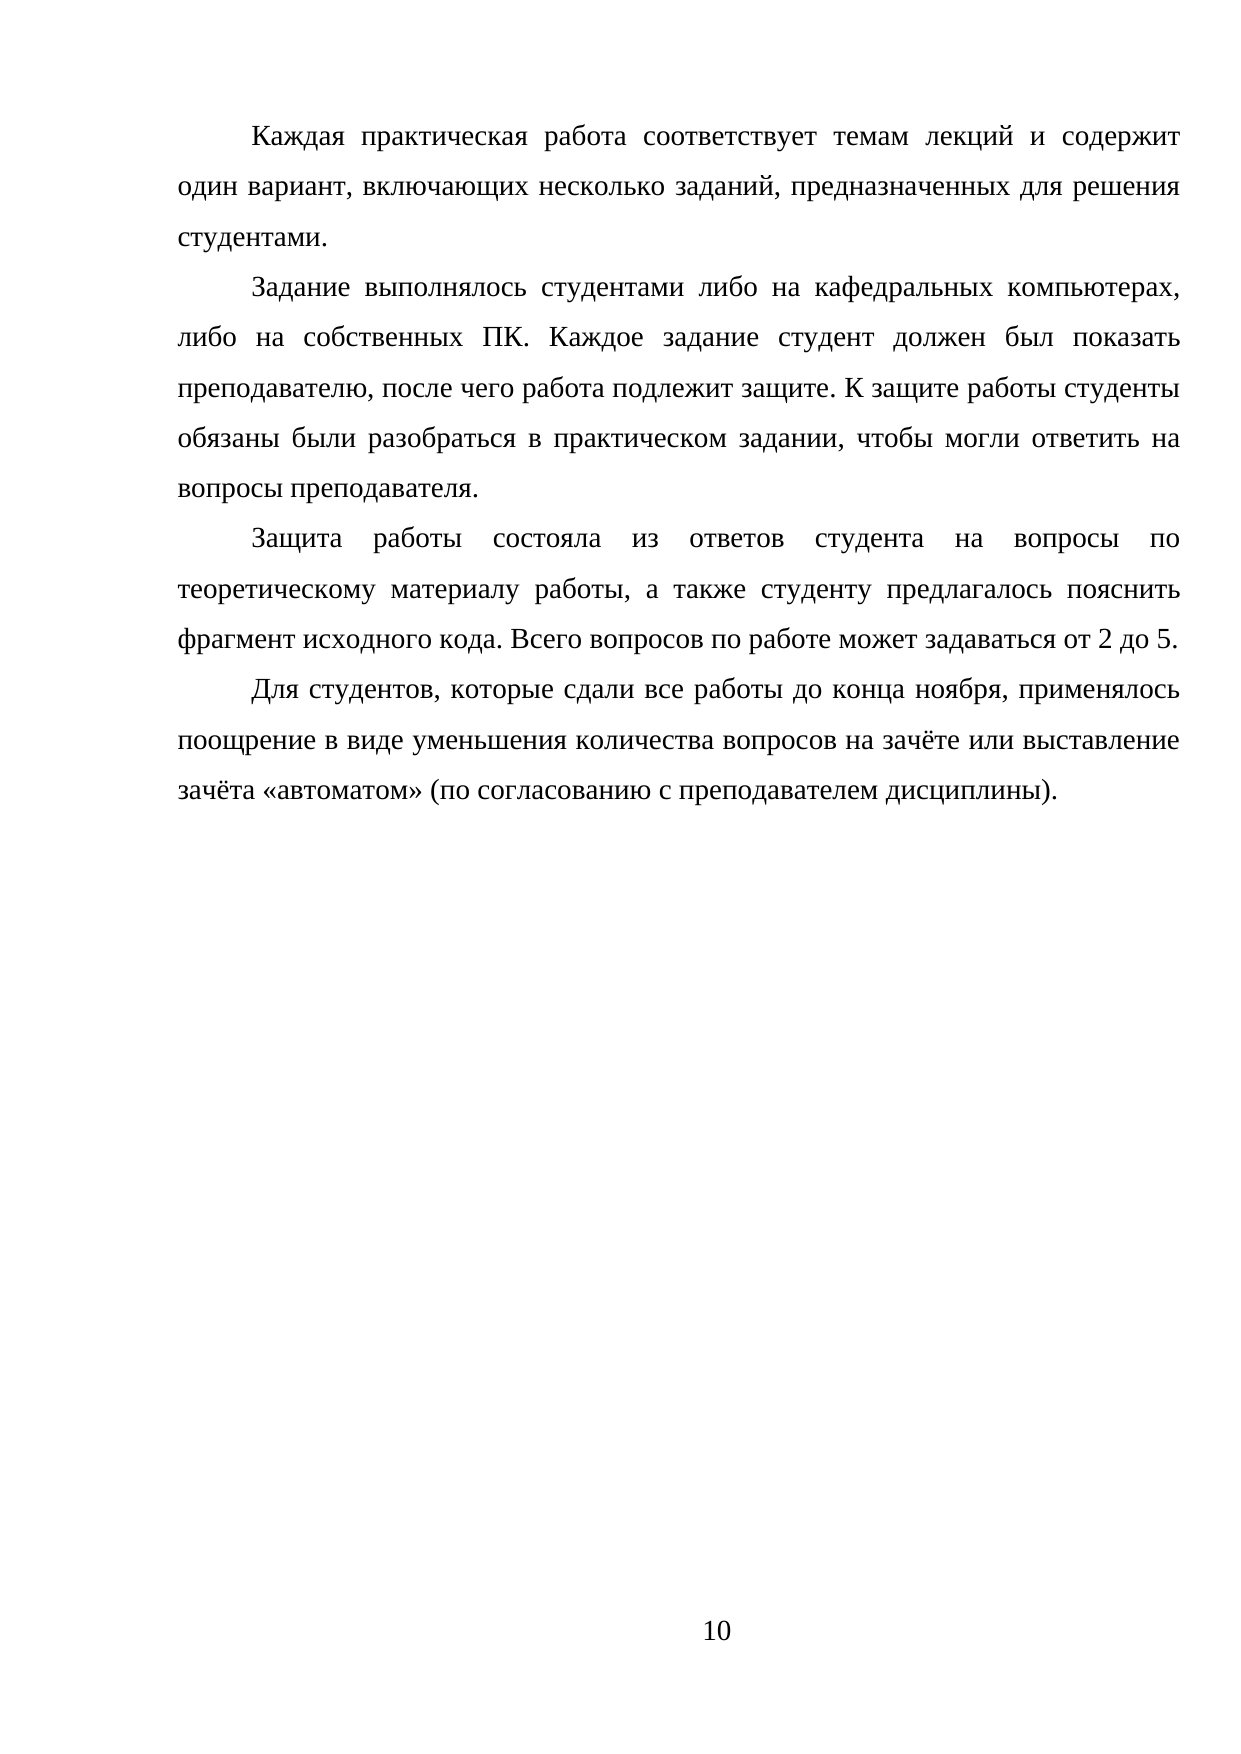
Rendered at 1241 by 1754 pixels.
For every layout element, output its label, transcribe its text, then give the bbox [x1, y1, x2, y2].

text Задание выполнялось студентами либо на кафедральных компьютерах, либо на собственных ПК. Каждое задание студент должен был показать преподавателю, после чего работа подлежит защите. К защите работы студенты обязаны были разобраться в практическом задании, чтобы могли ответить на вопросы преподавателя. [177, 269, 1181, 504]
text Защита работы состояла из ответов студента на вопросы по теоретическому материалу работы, а также студенту предлагалось пояснить фрагмент исходного кода. Всего вопросов по работе может задаваться от 2 до 5. [177, 521, 1181, 655]
text Каждая практическая работа соответствует темам лекций и содержит один вариант, включающих несколько заданий, предназначенных для решения студентами. [177, 118, 1181, 252]
text Для студентов, которые сдали все работы до конца ноября, применялось поощрение в виде уменьшения количества вопросов на зачёте или выставление зачёта «автоматом» (по согласованию с преподавателем дисциплины). [177, 672, 1181, 806]
